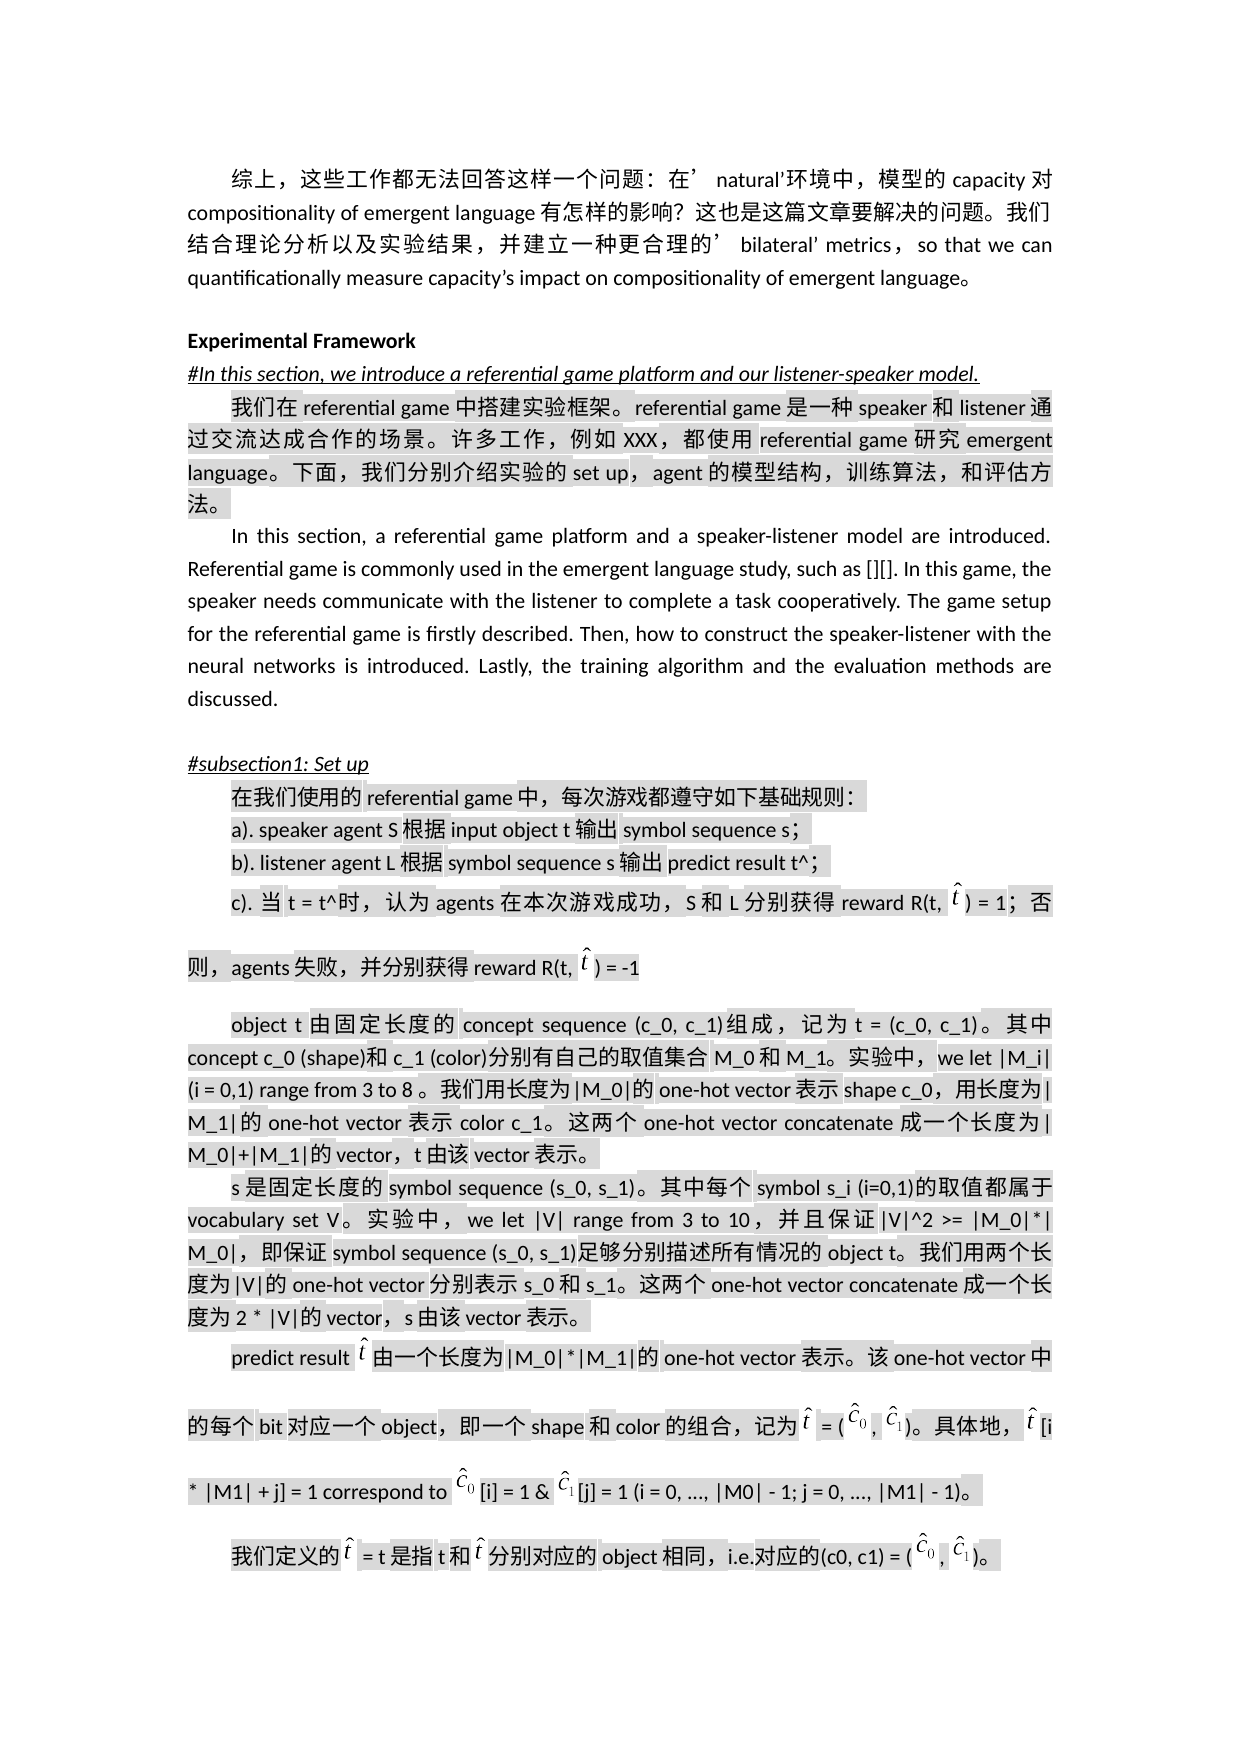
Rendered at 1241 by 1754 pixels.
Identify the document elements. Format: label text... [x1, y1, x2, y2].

list #subsection1: Set up [187, 747, 1053, 779]
list b). listener agent L根据symbol sequence s输出predict result t^； [231, 844, 1053, 877]
text In this section, a referential game platform and a speaker-listener model are introduced. Referential game is commonly used in the emergent language study, such as [][]. In this game, the speaker needs communicate with the listener to complete a task cooperatively. The game setup for the referential game is firstly described. Then, how to construct the speaker-listener with the neural networks is introduced. Lastly, the training algorithm and the evaluation methods are discussed. [187, 519, 1053, 714]
list object t由固定长度的concept sequence (c_0, c_1)组成，记为t = (c_0, c_1)。其中concept c_0 (shape)和c_1 (color)分别有自己的取值集合M_0和M_1。实验中，we let |M_i| (i = 0,1) range from 3 to 8 。我们用长度为|M_0|的one-hot vector表示shape c_0，用长度为|M_1|的one-hot vector表示color c_1。这两个one-hot vector concatenate成一个长度为|M_0|+|M_1|的vector，t由该vector表示。 [187, 1007, 1053, 1169]
list #In this section, we introduce a referential game platform and our listener-speaker model. [187, 357, 1053, 389]
list Experimental Framework [187, 324, 1053, 357]
list 在我们使用的referential game中，每次游戏都遵守如下基础规则： [187, 779, 1053, 812]
list predict result 由一个长度为|M_0|*|M_1|的one-hot vector表示。该one-hot vector中的每个bit对应一个object，即一个shape和color的组合，记为 = (, )。具体地，[i * |M1| + j] = 1 correspond to [i] = 1 & [j] = 1 (i = 0, ..., |M0| - 1; j = 0, ..., |M1| - 1)。 [187, 1332, 1053, 1527]
list 我们定义的 = t是指t和分别对应的object相同，i.e.对应的(c0, c1) = (, )。 [187, 1527, 1053, 1592]
list s是固定长度的symbol sequence (s_0, s_1)。其中每个symbol s_i (i=0,1)的取值都属于vocabulary set V。实验中，we let |V| range from 3 to 10，并且保证|V|^2 >= |M_0|*|M_0|，即保证symbol sequence (s_0, s_1)足够分别描述所有情况的object t。我们用两个长度为|V|的one-hot vector分别表示s_0和s_1。这两个one-hot vector concatenate成一个长度为2 * |V|的vector，s由该vector表示。 [187, 1169, 1053, 1332]
list a). speaker agent S根据input object t输出symbol sequence s； [187, 812, 1053, 844]
list 综上，这些工作都无法回答这样一个问题：在’natural’环境中，模型的capacity对compositionality of emergent language有怎样的影响？这也是这篇文章要解决的问题。我们结合理论分析以及实验结果，并建立一种更合理的’bilateral’ metrics，so that we can quantificationally measure capacity’s impact on compositionality of emergent language。 [187, 162, 1053, 292]
list c). 当t = t^时，认为agents在本次游戏成功，S和L分别获得reward R(t, ) = 1；否则，agents失败，并分别获得reward R(t, ) = -1 [187, 877, 1053, 1007]
list 我们在referential game中搭建实验框架。referential game是一种speaker和listener通过交流达成合作的场景。许多工作，例如XXX，都使用referential game研究emergent language。下面，我们分别介绍实验的set up，agent的模型结构，训练算法，和评估方法。 [187, 389, 1053, 519]
